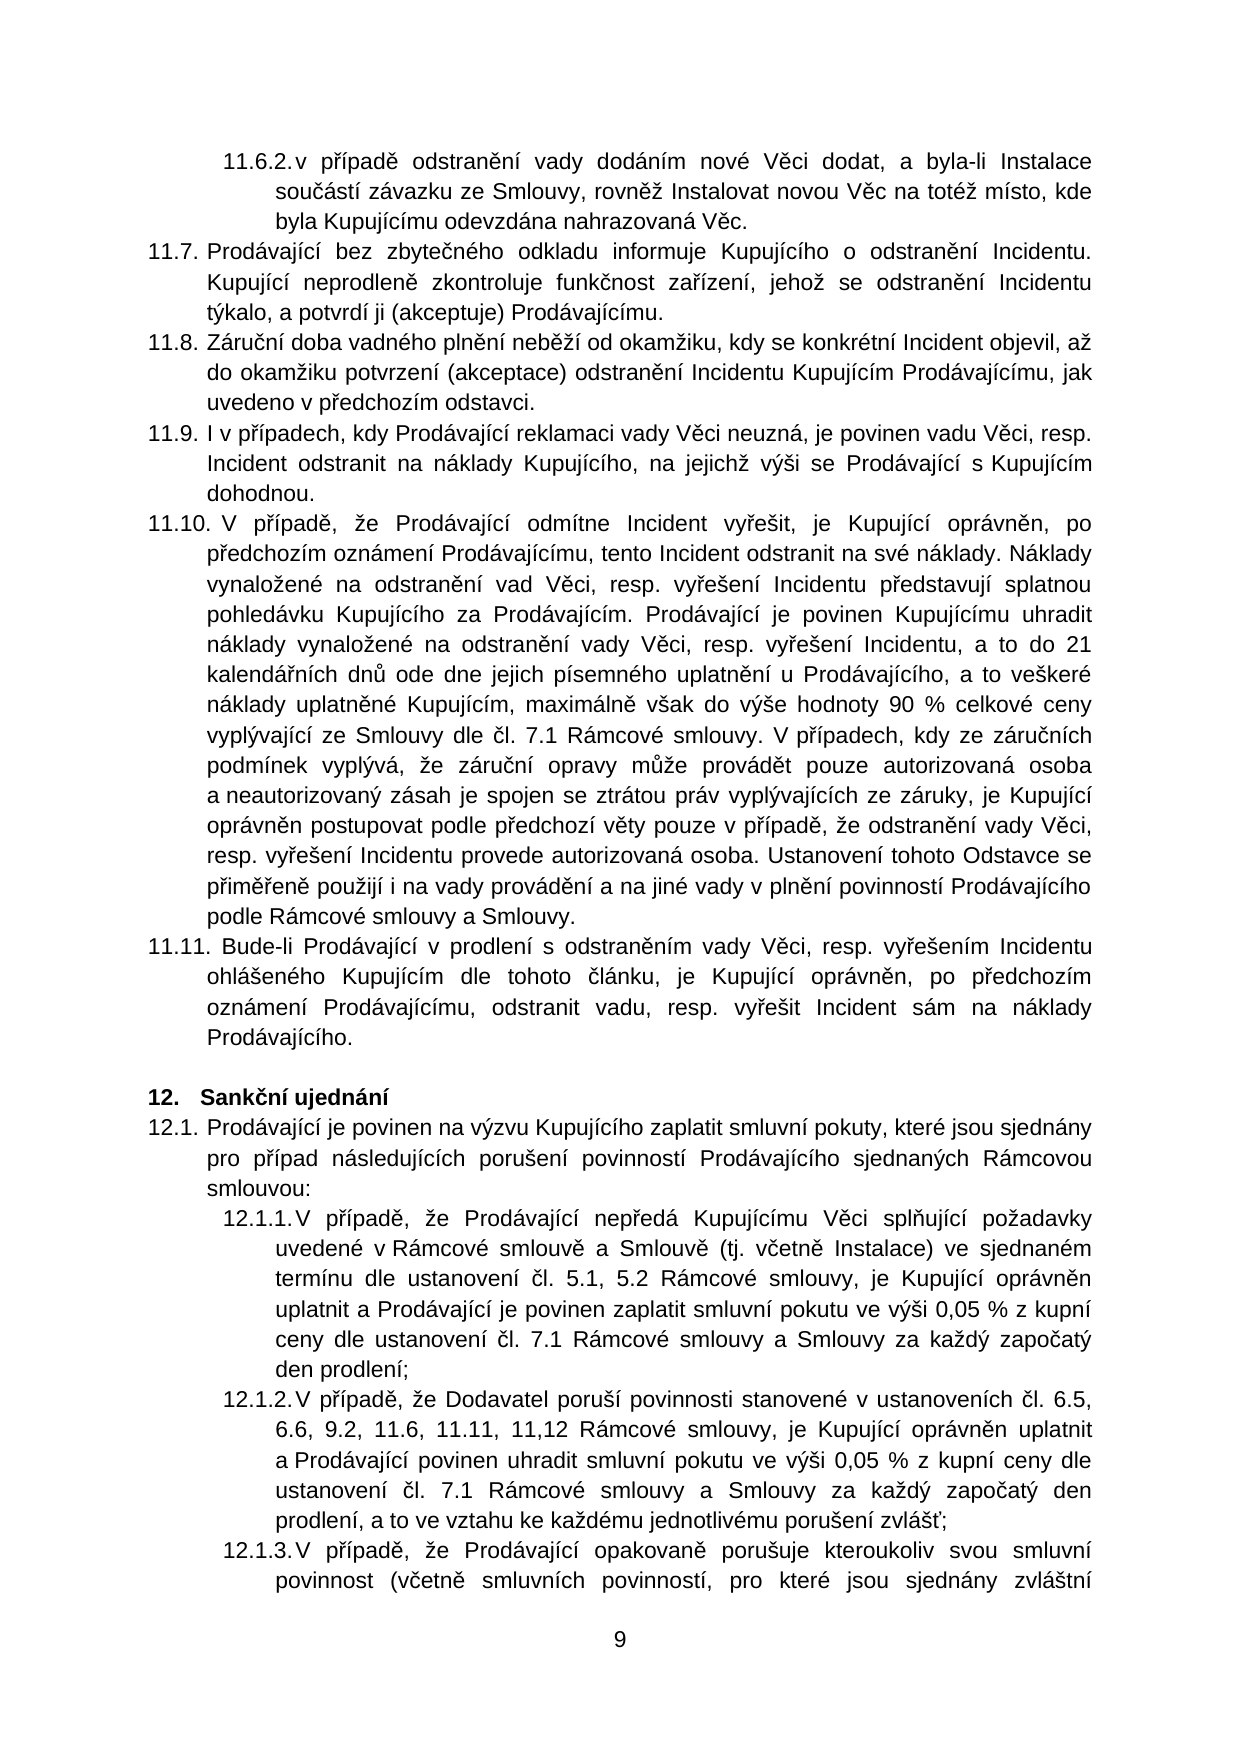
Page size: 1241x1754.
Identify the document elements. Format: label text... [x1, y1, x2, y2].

list V případě, že Dodavatel poruší povinnosti stanovené v ustanoveních čl. 6.5, 6.6, 9.2, 11.6, 11.11, 11,12 Rámcové smlouvy, je Kupující oprávněn uplatnit a Prodávající povinen uhradit smluvní pokutu ve výši 0,05 % z kupní ceny dle ustanovení čl. 7.1 Rámcové smlouvy a Smlouvy za každý započatý den prodlení, a to ve vztahu ke každému jednotlivému porušení zvlášť; [223, 1386, 1093, 1533]
list V případě, že Prodávající nepředá Kupujícímu Věci splňující požadavky uvedené v Rámcové smlouvě a Smlouvě (tj. včetně Instalace) ve sjednaném termínu dle ustanovení čl. 5.1, 5.2 Rámcové smlouvy, je Kupující oprávněn uplatnit a Prodávající je povinen zaplatit smluvní pokutu ve výši 0,05 % z kupní ceny dle ustanovení čl. 7.1 Rámcové smlouvy a Smlouvy za každý započatý den prodlení; [223, 1205, 1093, 1382]
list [223, 1537, 1093, 1594]
list Sankční ujednání [148, 1084, 1093, 1110]
list Prodávající bez zbytečného odkladu informuje Kupujícího o odstranění Incidentu. Kupující neprodleně zkontroluje funkčnost zařízení, jehož se odstranění Incidentu týkalo, a potvrdí ji (akceptuje) Prodávajícímu. [148, 238, 1093, 325]
list I v případech, kdy Prodávající reklamaci vady Věci neuzná, je povinen vadu Věci, resp. Incident odstranit na náklady Kupujícího, na jejichž výši se Prodávající s Kupujícím dohodnou. [148, 419, 1093, 506]
list Bude-li Prodávající v prodlení s odstraněním vady Věci, resp. vyřešením Incidentu ohlášeného Kupujícím dle tohoto článku, je Kupující oprávněn, po předchozím oznámení Prodávajícímu, odstranit vadu, resp. vyřešit Incident sám na náklady Prodávajícího. [148, 933, 1093, 1050]
list V případě, že Prodávající odmítne Incident vyřešit, je Kupující oprávněn, po předchozím oznámení Prodávajícímu, tento Incident odstranit na své náklady. Náklady vynaložené na odstranění vad Věci, resp. vyřešení Incidentu představují splatnou pohledávku Kupujícího za Prodávajícím. Prodávající je povinen Kupujícímu uhradit náklady vynaložené na odstranění vady Věci, resp. vyřešení Incidentu, a to do 21 kalendářních dnů ode dne jejich písemného uplatnění u Prodávajícího, a to veškeré náklady uplatněné Kupujícím, maximálně však do výše hodnoty 90 % celkové ceny vyplývající ze Smlouvy dle čl. 7.1 Rámcové smlouvy. V případech, kdy ze záručních podmínek vyplývá, že záruční opravy může provádět pouze autorizovaná osoba a neautorizovaný zásah je spojen se ztrátou práv vyplývajících ze záruky, je Kupující oprávněn postupovat podle předchozí věty pouze v případě, že odstranění vady Věci, resp. vyřešení Incidentu provede autorizovaná osoba. Ustanovení tohoto Odstavce se přiměřeně použijí i na vady provádění a na jiné vady v plnění povinností Prodávajícího podle Rámcové smlouvy a Smlouvy. [148, 510, 1093, 929]
list Záruční doba vadného plnění neběží od okamžiku, kdy se konkrétní Incident objevil, až do okamžiku potvrzení (akceptace) odstranění Incidentu Kupujícím Prodávajícímu, jak uvedeno v předchozím odstavci. [148, 329, 1093, 416]
list v případě odstranění vady dodáním nové Věci dodat, a byla-li Instalace součástí závazku ze Smlouvy, rovněž Instalovat novou Věc na totéž místo, kde byla Kupujícímu odevzdána nahrazovaná Věc. [223, 148, 1093, 234]
list Prodávající je povinen na výzvu Kupujícího zaplatit smluvní pokuty, které jsou sjednány pro případ následujících porušení povinností Prodávajícího sjednaných Rámcovou smlouvou: [148, 1114, 1093, 1201]
